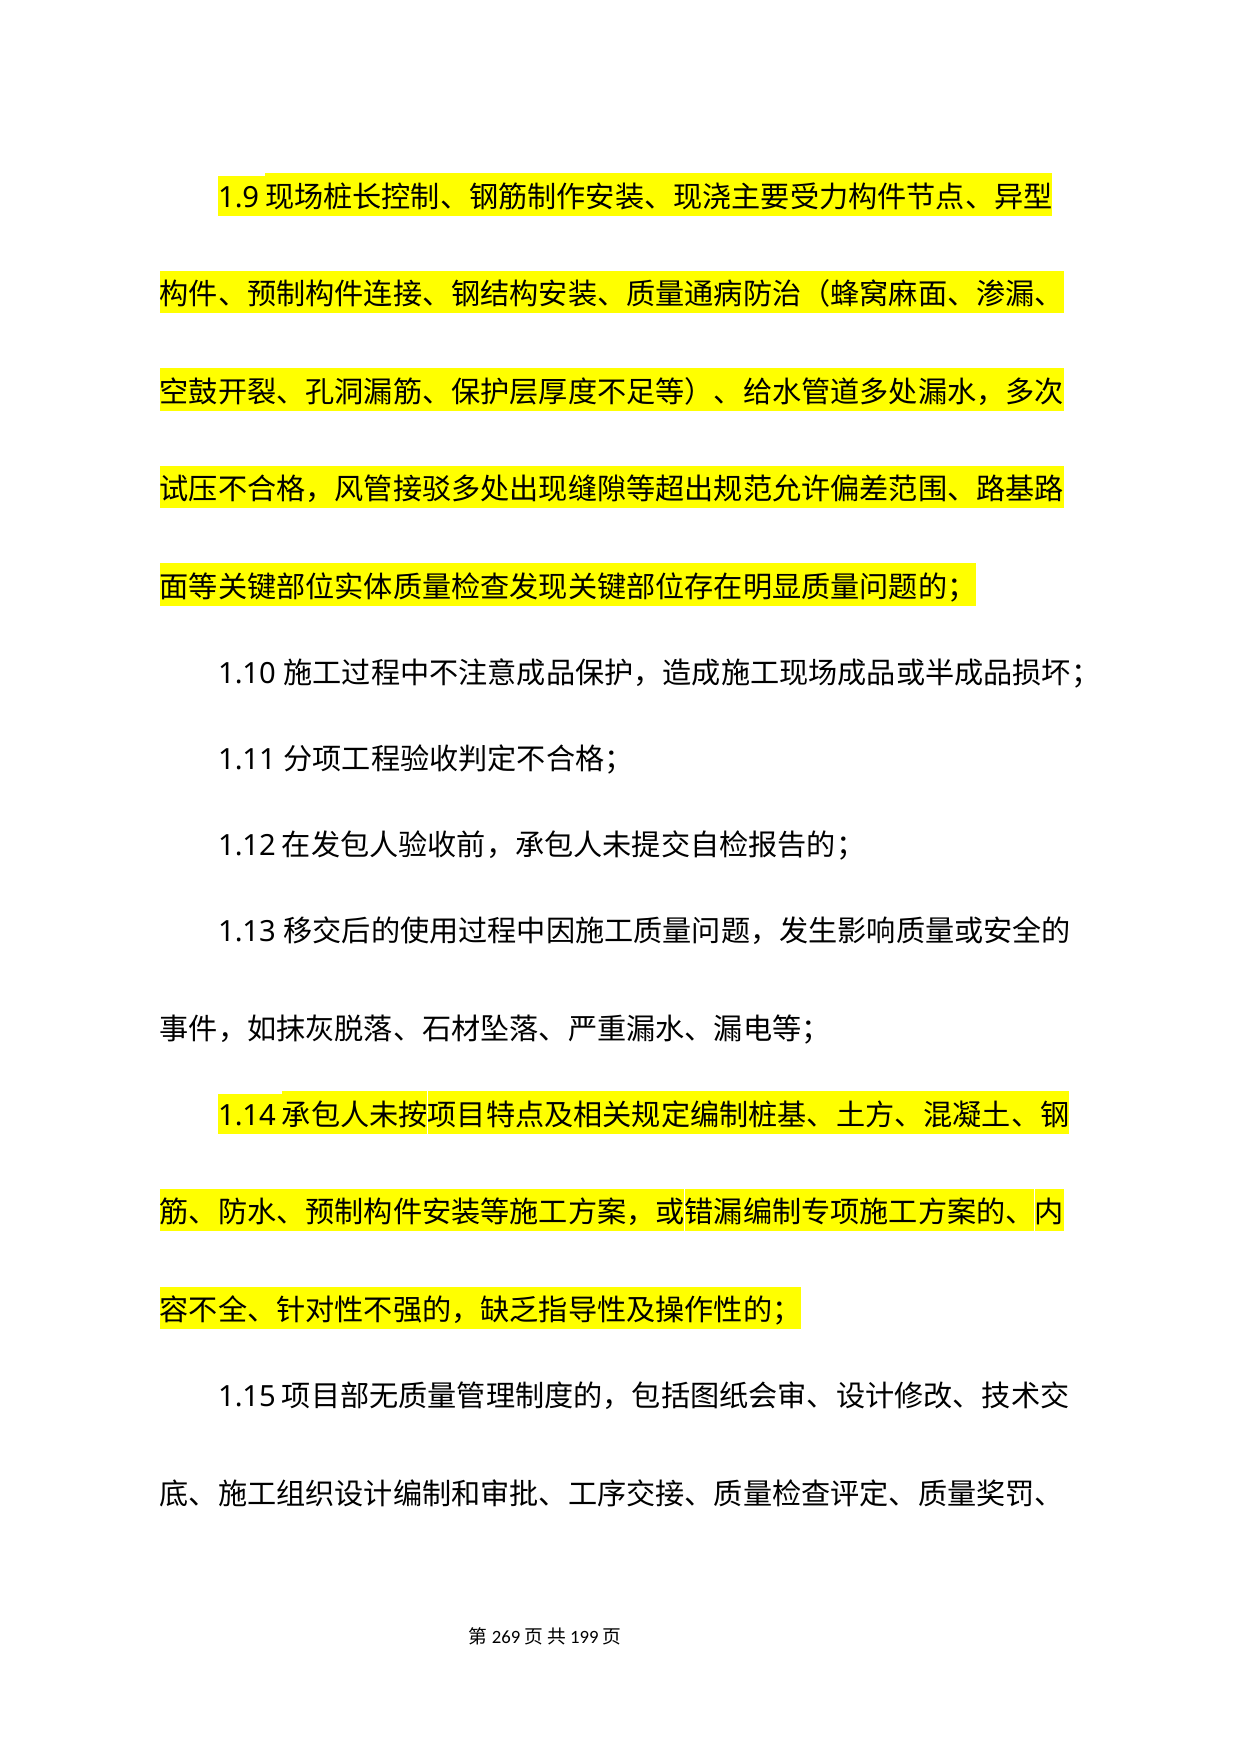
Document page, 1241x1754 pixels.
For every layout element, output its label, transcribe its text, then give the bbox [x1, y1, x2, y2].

text 1.9现场桩长控制、钢筋制作安装、现浇主要受力构件节点、异型构件、预制构件连接、钢结构安装、质量通病防治（蜂窝麻面、渗漏、空鼓开裂、孔洞漏筋、保护层厚度不足等）、给水管道多处漏水，多次试压不合格，风管接驳多处出现缝隙等超出规范允许偏差范围、路基路面等关键部位实体质量检查发现关键部位存在明显质量问题的； [159, 162, 1078, 617]
text 1.10 施工过程中不注意成品保护，造成施工现场成品或半成品损坏； [159, 638, 1078, 703]
text 1.14承包人未按项目特点及相关规定编制桩基、土方、混凝土、钢筋、防水、预制构件安装等施工方案，或错漏编制专项施工方案的、内容不全、针对性不强的，缺乏指导性及操作性的； [159, 1080, 1078, 1340]
text 1.11 分项工程验收判定不合格； [159, 724, 1078, 789]
text 1.13 移交后的使用过程中因施工质量问题，发生影响质量或安全的事件，如抹灰脱落、石材坠落、严重漏水、漏电等； [159, 897, 1078, 1059]
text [159, 1361, 1078, 1524]
text 1.12在发包人验收前，承包人未提交自检报告的； [159, 810, 1078, 875]
